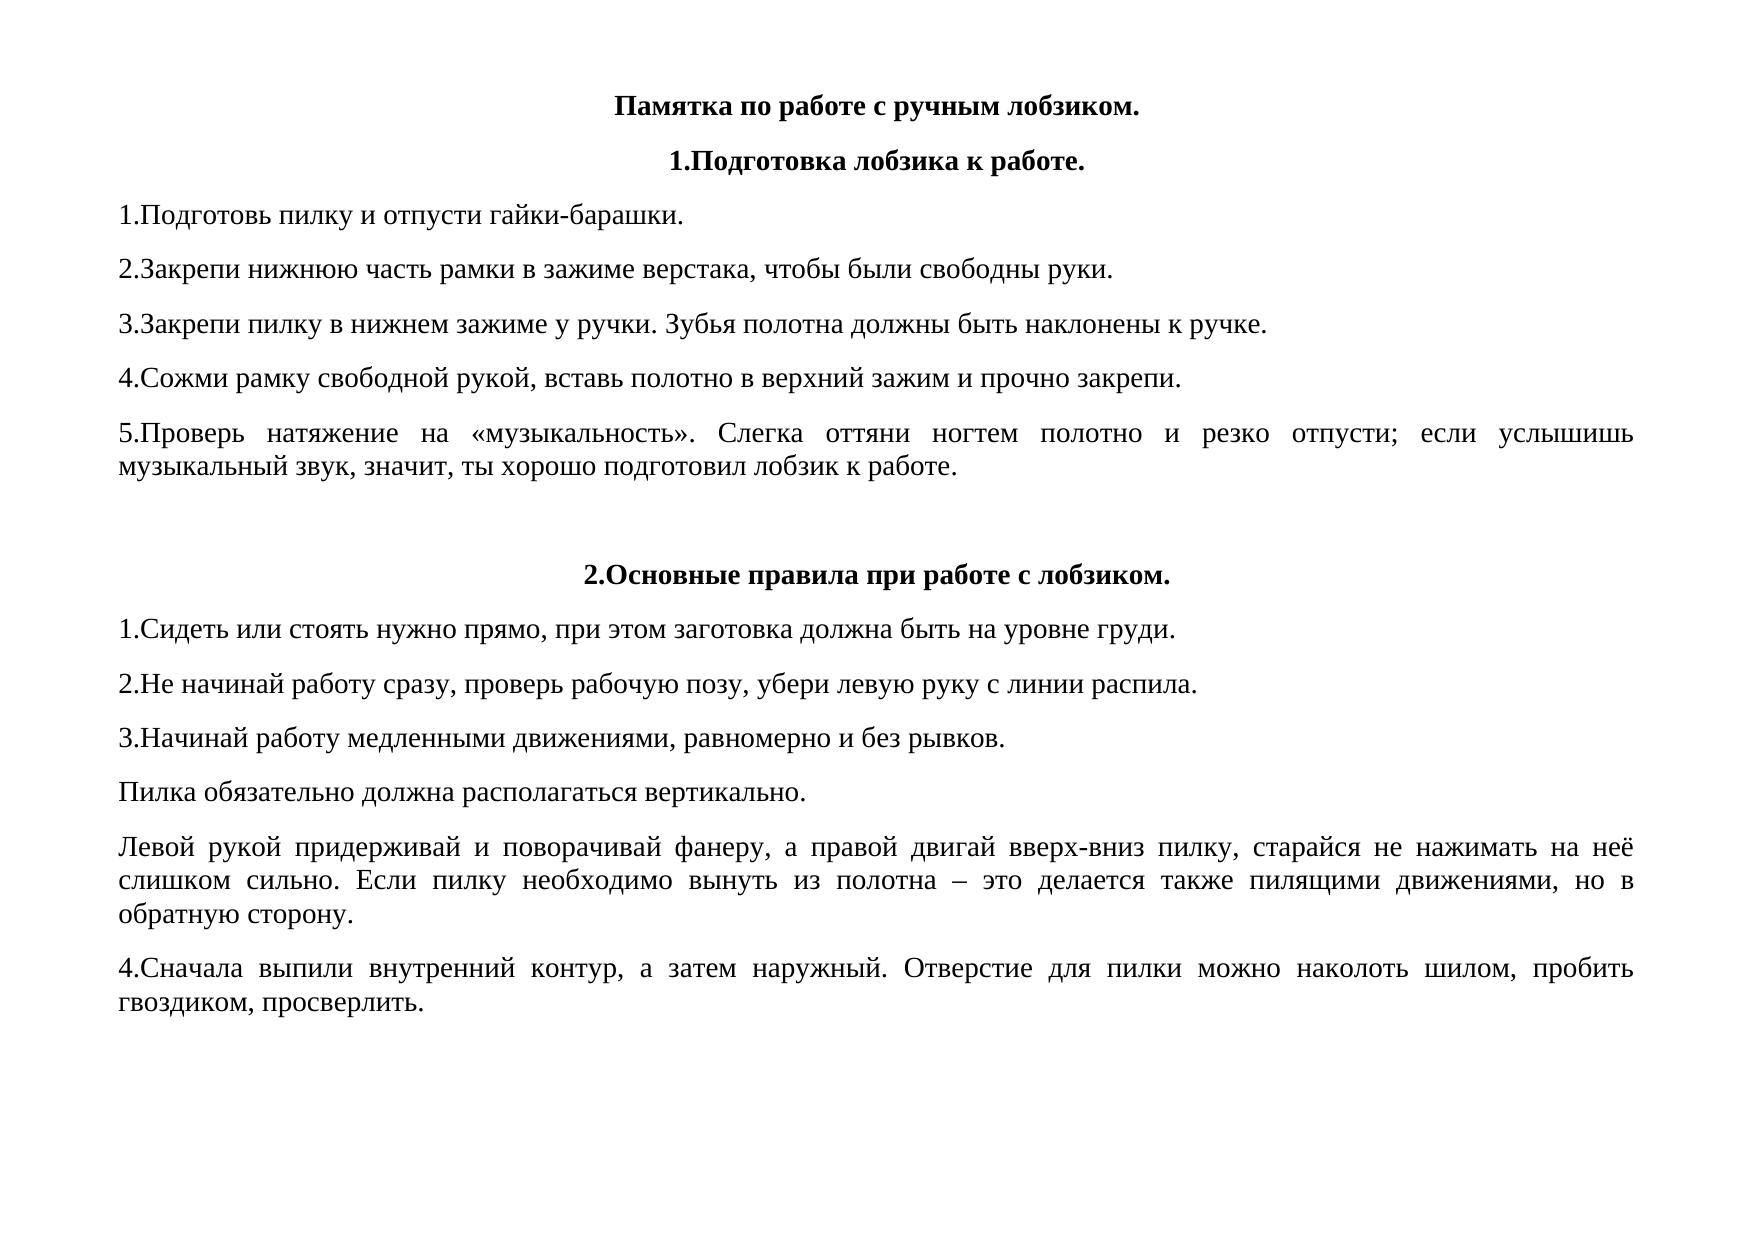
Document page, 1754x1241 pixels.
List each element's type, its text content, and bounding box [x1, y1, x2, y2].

text Пилка обязательно должна располагаться вертикально. [118, 774, 1636, 808]
text Памятка по работе с ручным лобзиком. [118, 88, 1636, 122]
text 3.Закрепи пилку в нижнем зажиме у ручки. Зубья полотна должны быть наклонены к ручке. [118, 306, 1636, 339]
text 3.Начинай работу медленными движениями, равномерно и без рывков. [118, 720, 1636, 754]
text 2.Закрепи нижнюю часть рамки в зажиме верстака, чтобы были свободны руки. [118, 252, 1636, 285]
text 2.Не начинай работу сразу, проверь рабочую позу, убери левую руку с линии распила. [118, 666, 1636, 699]
text 1.Сидеть или стоять нужно прямо, при этом заготовка должна быть на уровне груди. [118, 611, 1636, 645]
text 1.Подготовь пилку и отпусти гайки-барашки. [118, 197, 1636, 231]
text 4.Сначала выпили внутренний контур, а затем наружный. Отверстие для пилки можно наколоть шилом, пробить гвоздиком, просверлить. [118, 950, 1636, 1017]
text Левой рукой придерживай и поворачивай фанеру, а правой двигай вверх-вниз пилку, старайся не нажимать на неё слишком сильно. Если пилку необходимо вынуть из полотна – это делается также пилящими движениями, но в обратную сторону. [118, 829, 1636, 929]
text 5.Проверь натяжение на «музыкальность». Слегка оттяни ногтем полотно и резко отпусти; если услышишь музыкальный звук, значит, ты хорошо подготовил лобзик к работе. [118, 415, 1636, 482]
text 1.Подготовка лобзика к работе. [118, 143, 1636, 176]
text 2.Основные правила при работе с лобзиком. [118, 557, 1636, 591]
text 4.Сожми рамку свободной рукой, вставь полотно в верхний зажим и прочно закрепи. [118, 360, 1636, 394]
